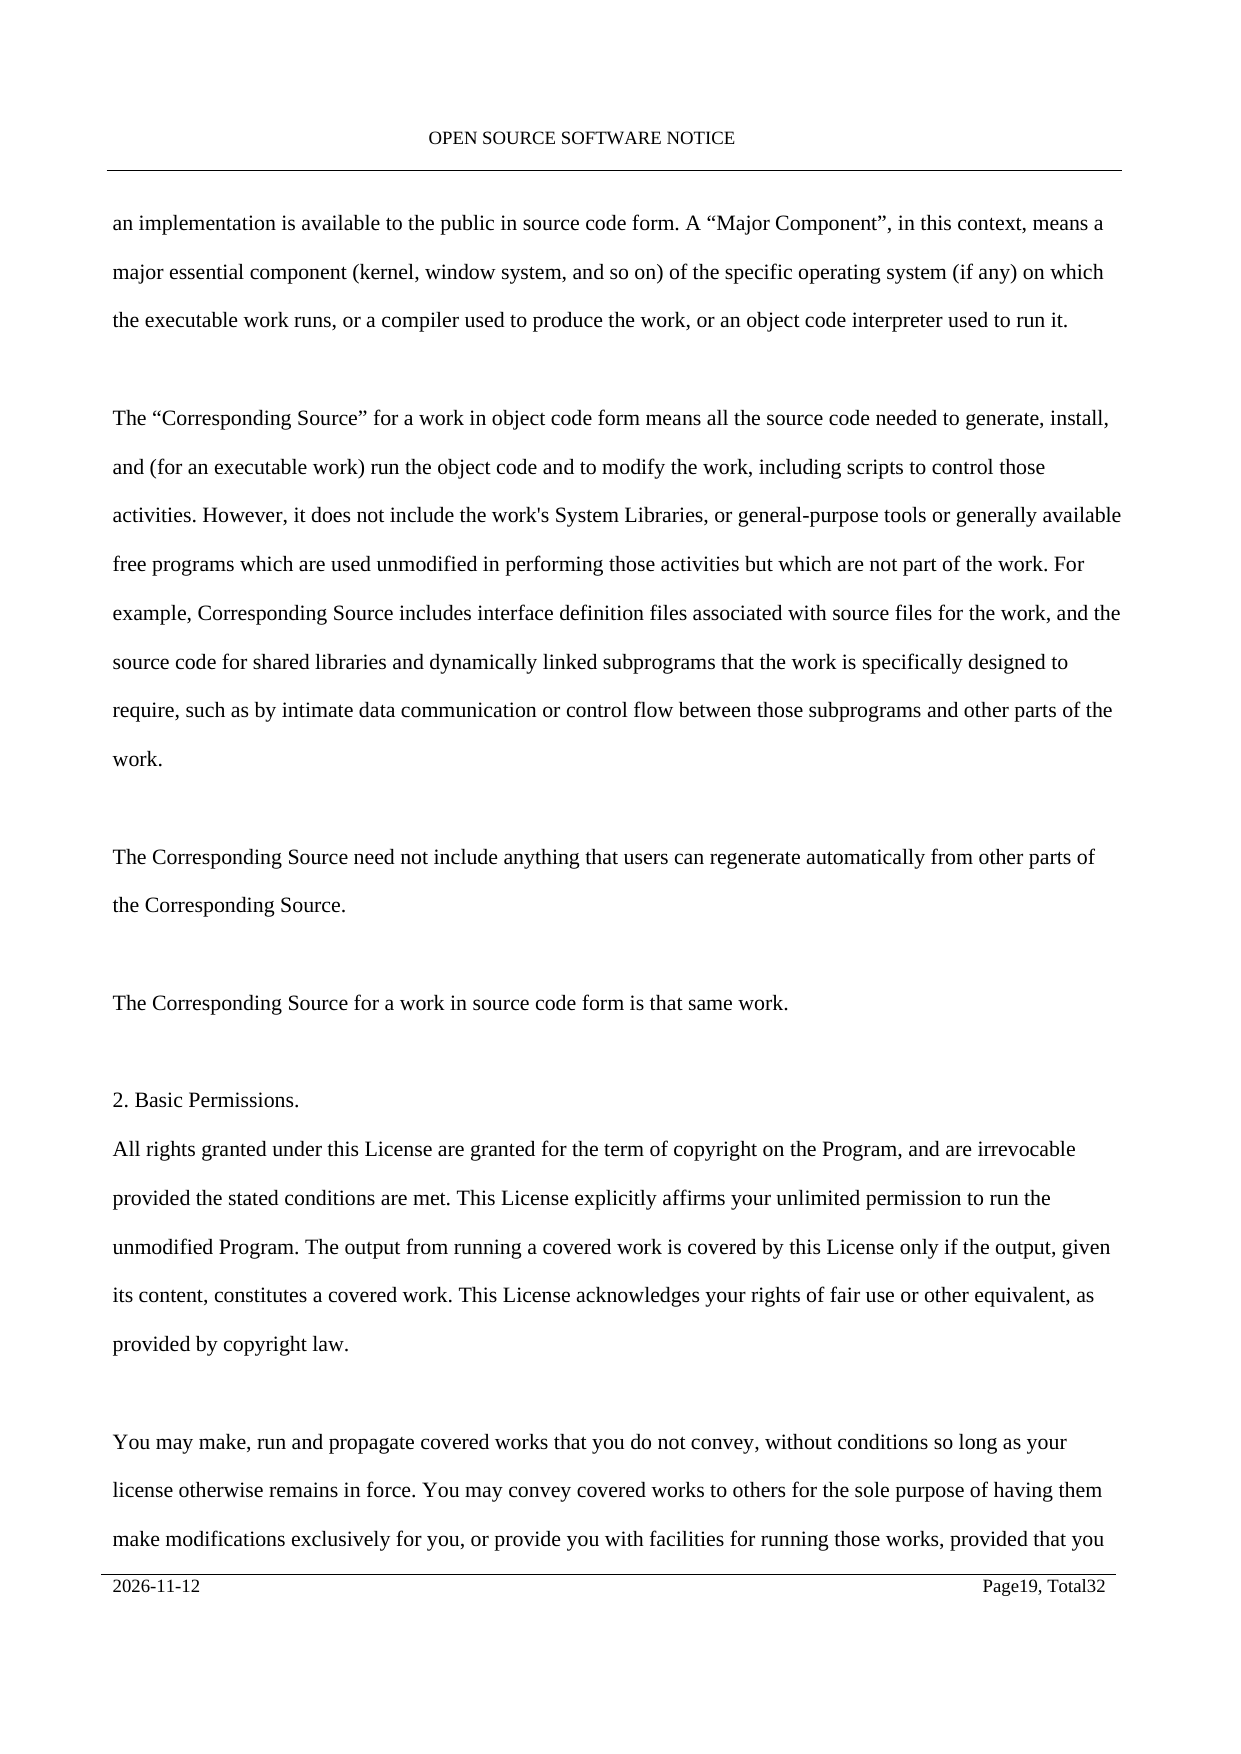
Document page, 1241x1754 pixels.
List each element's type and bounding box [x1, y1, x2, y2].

text [112, 206, 1128, 1555]
